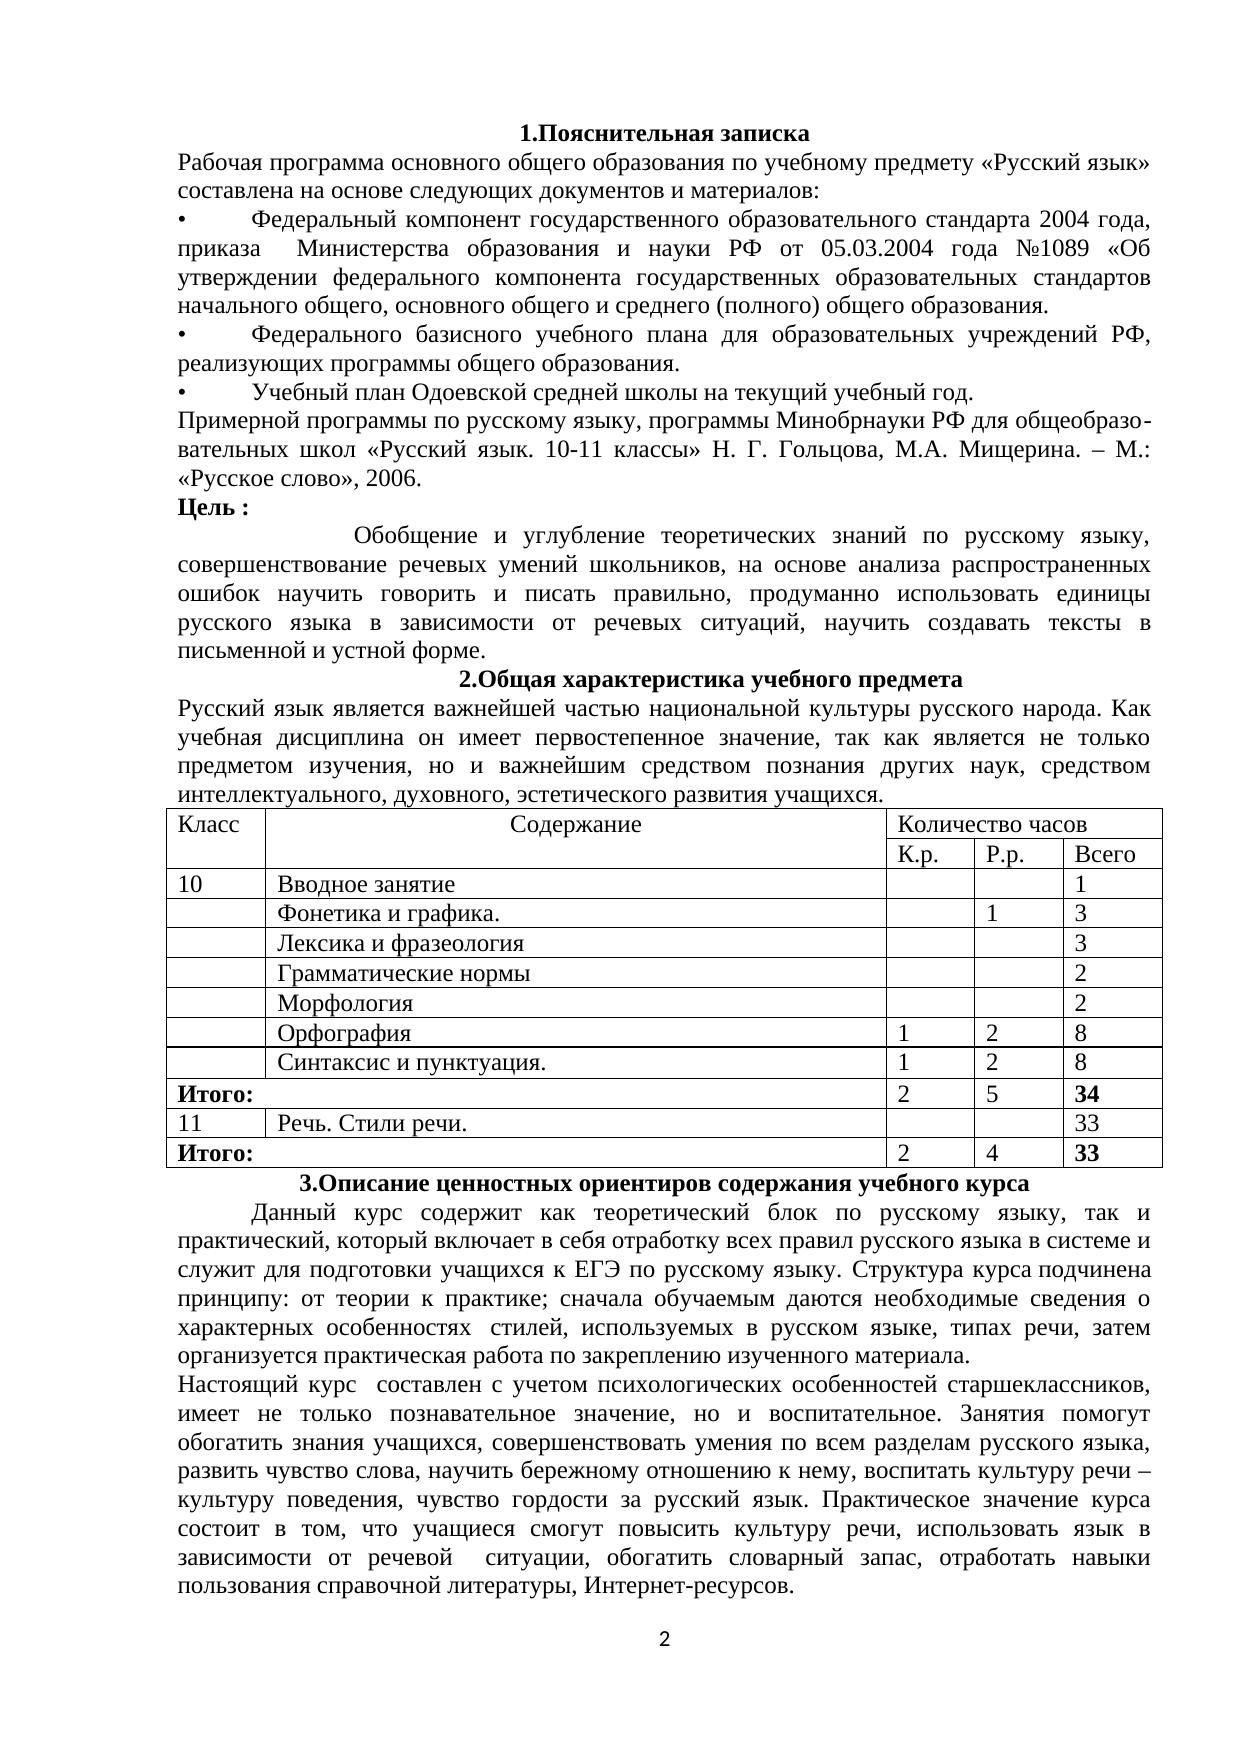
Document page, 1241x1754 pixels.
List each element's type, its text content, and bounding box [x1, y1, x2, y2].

table_cell [887, 928, 974, 957]
list Федерального базисного учебного плана для образовательных учреждений РФ, реализующих программы общего образования. [177, 319, 1152, 377]
table_cell [167, 899, 265, 927]
table_cell Итого: [167, 1138, 886, 1167]
table_cell 2 [975, 1018, 1063, 1046]
table_cell 34 [1064, 1079, 1162, 1107]
table_cell Грамматические нормы [266, 958, 886, 987]
table_cell [167, 988, 265, 1017]
text Данный курс содержит как теоретический блок по русскому языку, так и практический, который включает в себя отработку всех правил русского языка в системе и служит для подготовки учащихся к ЕГЭ по русскому языку. Структура курса подчинена принципу: от теории к практике; сначала обучаемым даются необходимые сведения о характерных особенностях стилей, используемых в русском языке, типах речи, затем организуется практическая работа по закреплению изученного материала. [177, 1197, 1152, 1369]
table_cell Вводное занятие [266, 869, 886, 897]
table_cell Р.р. [975, 839, 1063, 868]
table_cell [887, 1109, 974, 1137]
table_cell 2 [887, 1138, 974, 1167]
table_cell Итого: [167, 1079, 886, 1107]
table_cell 1 [1064, 869, 1162, 897]
list Федеральный компонент государственного образовательного стандарта 2004 года, приказа Министерства образования и науки РФ от 05.03.2004 года №1089 «Об утверждении федерального компонента государственных образовательных стандартов начального общего, основного общего и среднего (полного) общего образования. [177, 204, 1152, 319]
table_cell [887, 899, 974, 927]
table_cell 33 [1064, 1138, 1162, 1167]
table_cell 33 [1064, 1109, 1162, 1137]
table_cell Морфология [266, 988, 886, 1017]
table_cell 5 [975, 1079, 1063, 1107]
table_cell 3 [1064, 928, 1162, 957]
text 3.Описание ценностных ориентиров содержания учебного курса [177, 1168, 1152, 1197]
table_cell [975, 1109, 1063, 1137]
table_cell 4 [975, 1138, 1063, 1167]
list Учебный план Одоевской средней школы на текущий учебный год. [177, 377, 1152, 406]
list 2.Общая характеристика учебного предмета [270, 664, 1152, 693]
text Настоящий курс составлен с учетом психологических особенностей старшеклассников, имеет не только познавательное значение, но и воспитательное. Занятия помогут обогатить знания учащихся, совершенствовать умения по всем разделам русского языка, развить чувство слова, научить бережному отношению к нему, воспитать культуру речи –культуру поведения, чувство гордости за русский язык. Практическое значение курса состоит в том, что учащиеся смогут повысить культуру речи, использовать язык в зависимости от речевой ситуации, обогатить словарный запас, отработать навыки пользования справочной литературы, Интернет-ресурсов. [177, 1369, 1152, 1599]
table_cell 1 [975, 899, 1063, 927]
table_cell 1 [887, 1048, 974, 1078]
table_cell 2 [975, 1048, 1063, 1078]
table_cell [887, 958, 974, 987]
table_header Класс [167, 809, 265, 868]
table_cell Синтаксис и пунктуация. [266, 1048, 886, 1078]
table_cell 2 [1064, 988, 1162, 1017]
table_cell Речь. Стили речи. [266, 1109, 886, 1137]
table_cell 2 [1064, 958, 1162, 987]
table_cell Всего [1064, 839, 1162, 868]
table_cell 1 [887, 1018, 974, 1046]
table_cell [975, 988, 1063, 1017]
text Цель : [177, 492, 1152, 521]
table_cell [887, 988, 974, 1017]
text Обобщение и углубление теоретических знаний по русскому языку, совершенствование речевых умений школьников, на основе анализа распространенных ошибок научить говорить и писать правильно, продуманно использовать единицы русского языка в зависимости от речевых ситуаций, научить создавать тексты в письменной и устной форме. [177, 521, 1152, 664]
table_cell 8 [1064, 1018, 1162, 1046]
table_cell [167, 958, 265, 987]
table_cell 3 [1064, 899, 1162, 927]
table_cell Лексика и фразеология [266, 928, 886, 957]
list Примерной программы по русскому языку, программы Минобрнауки РФ для общеобразовательных школ «Русский язык. 10-11 классы» Н. Г. Гольцова, М.А. Мищерина. – М.: «Русское слово», 2006. [177, 406, 1152, 492]
table_cell 11 [167, 1109, 265, 1137]
table_cell Фонетика и графика. [266, 899, 886, 927]
table_cell [887, 869, 974, 897]
text Русский язык является важнейшей частью национальной культуры русского народа. Как учебная дисциплина он имеет первостепенное значение, так как является не только предметом изучения, но и важнейшим средством познания других наук, средством интеллектуального, духовного, эстетического развития учащихся. [177, 693, 1152, 808]
table_cell [975, 869, 1063, 897]
text Рабочая программа основного общего образования по учебному предмету «Русский язык» составлена на основе следующих документов и материалов: [177, 147, 1152, 204]
table_cell Орфография [266, 1018, 886, 1046]
table_cell [167, 1018, 265, 1046]
table_cell [167, 928, 265, 957]
table_cell 8 [1064, 1048, 1162, 1078]
table_cell [167, 1048, 265, 1078]
table_cell 10 [167, 869, 265, 897]
text 1.Пояснительная записка [177, 118, 1152, 147]
table_cell 2 [887, 1079, 974, 1107]
table_header Содержание [266, 809, 886, 868]
table_header Количество часов [887, 809, 1162, 838]
table_cell К.р. [887, 839, 974, 868]
table_cell [975, 928, 1063, 957]
table_cell [975, 958, 1063, 987]
